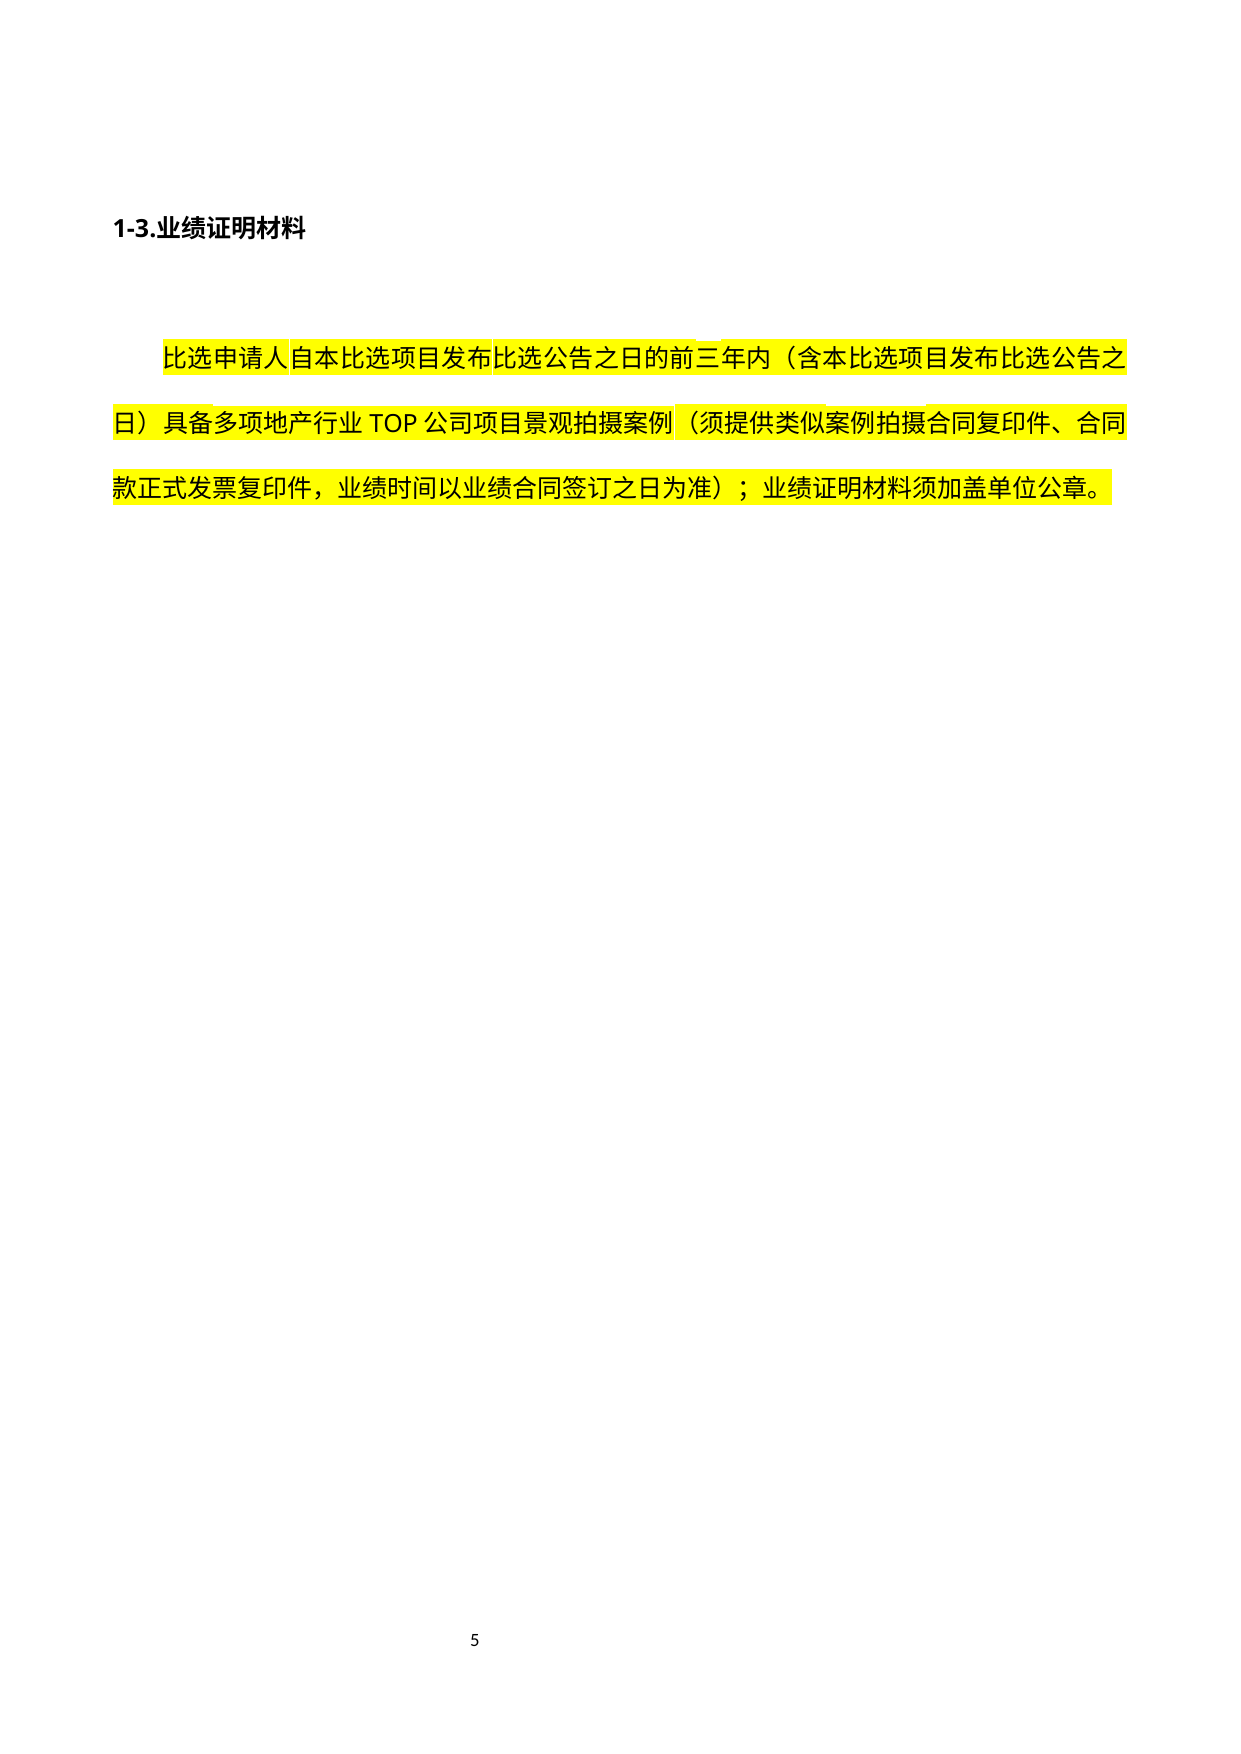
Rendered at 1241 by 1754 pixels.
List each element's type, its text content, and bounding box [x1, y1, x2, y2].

text 1-3.业绩证明材料 [112, 194, 1128, 259]
list 比选申请人自本比选项目发布比选公告之日的前三年内（含本比选项目发布比选公告之日）具备多项地产行业TOP公司项目景观拍摄案例（须提供类似案例拍摄合同复印件、合同款正式发票复印件，业绩时间以业绩合同签订之日为准）；业绩证明材料须加盖单位公章。 [112, 324, 1128, 519]
